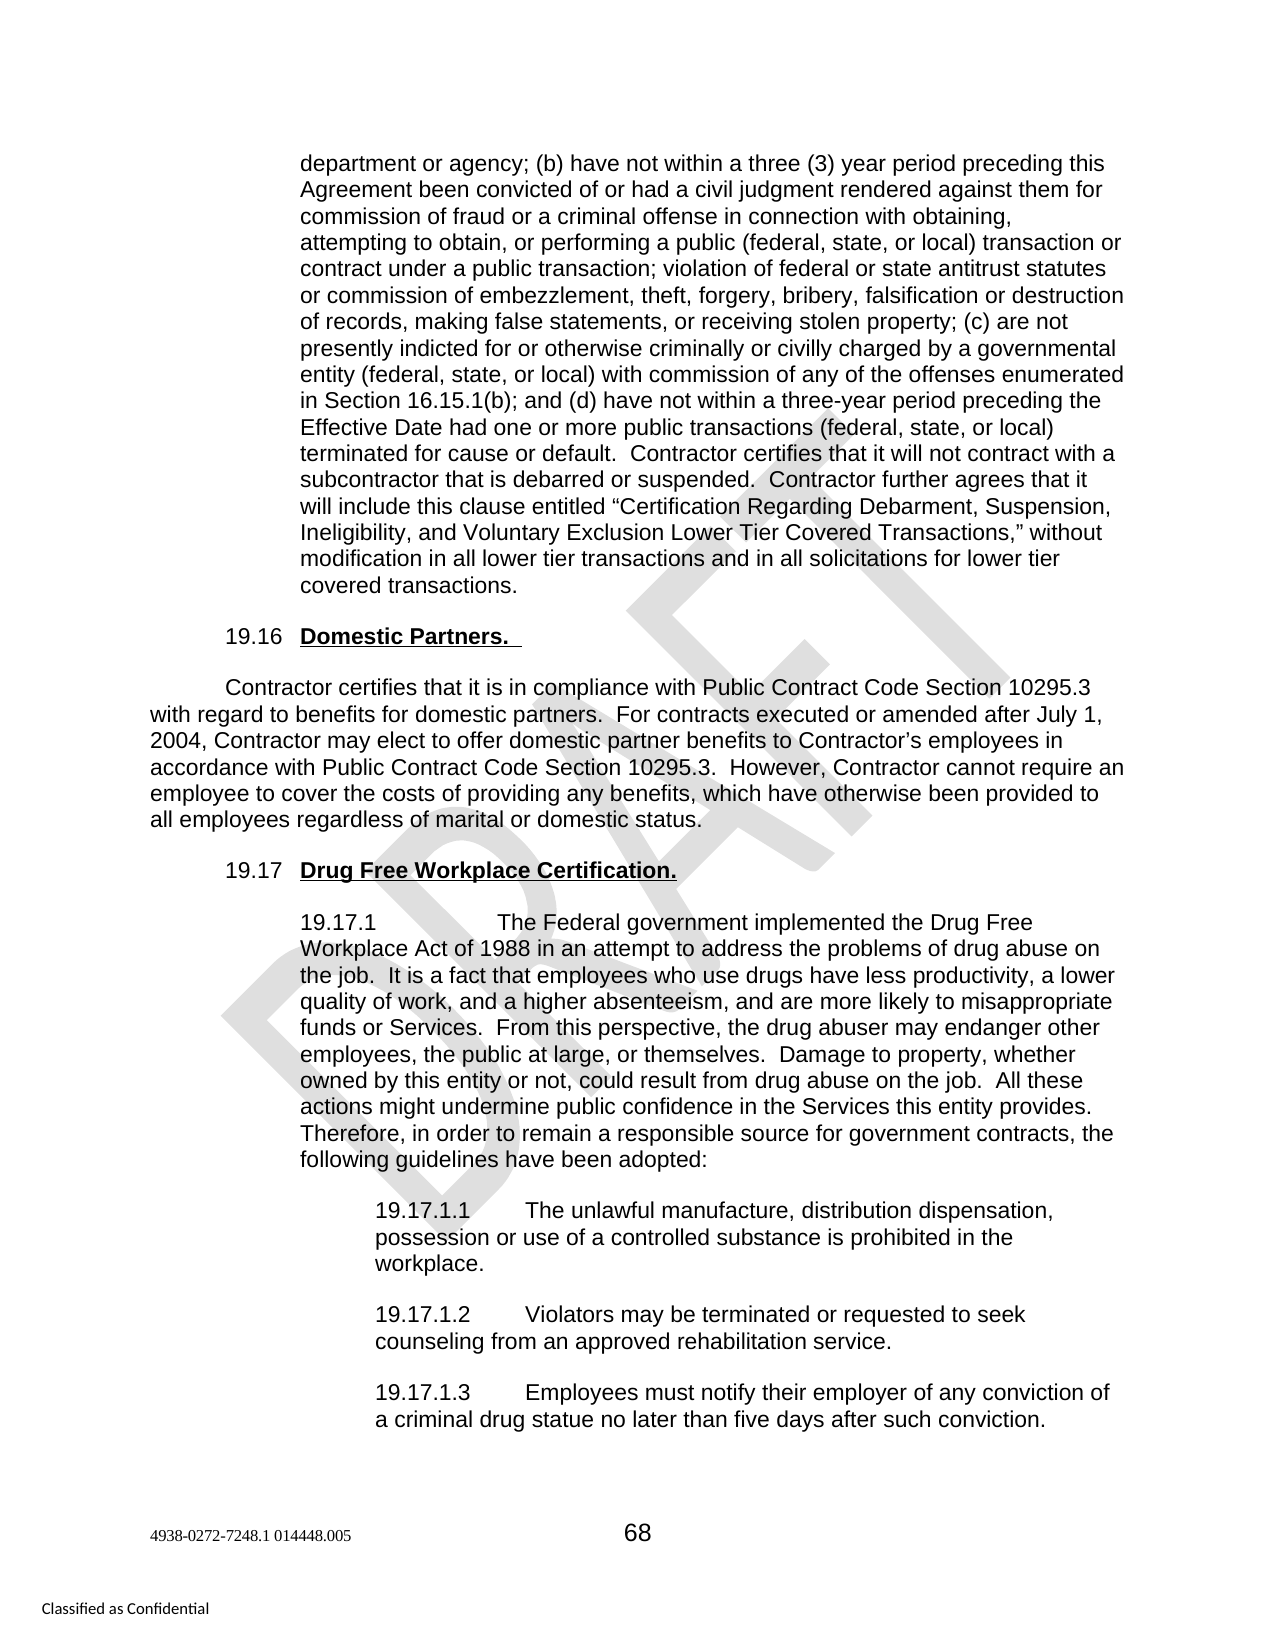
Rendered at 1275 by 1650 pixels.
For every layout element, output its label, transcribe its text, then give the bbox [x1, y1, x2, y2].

text Violators may be terminated or requested to seek counseling from an approved rehabilitation service. [375, 1301, 1125, 1354]
text The unlawful manufacture, distribution dispensation, possession or use of a controlled substance is prohibited in the workplace. [375, 1197, 1125, 1276]
text The Federal government implemented the Drug Free Workplace Act of 1988 in an attempt to address the problems of drug abuse on the job. It is a fact that employees who use drugs have less productivity, a lower quality of work, and a higher absenteeism, and are more likely to misappropriate funds or Services. From this perspective, the drug abuser may endanger other employees, the public at large, or themselves. Damage to property, whether owned by this entity or not, could result from drug abuse on the job. All these actions might undermine public confidence in the Services this entity provides. Therefore, in order to remain a responsible source for government contracts, the following guidelines have been adopted: [300, 909, 1125, 1172]
text Drug Free Workplace Certification. [225, 857, 1125, 884]
text Employees must notify their employer of any conviction of a criminal drug statue no later than five days after such conviction. [375, 1379, 1125, 1432]
text Contractor certifies that it is in compliance with Public Contract Code Section 10295.3 with regard to benefits for domestic partners. For contracts executed or amended after July 1, 2004, Contractor may elect to offer domestic partner benefits to Contractor’s employees in accordance with Public Contract Code Section 10295.3. However, Contractor cannot require an employee to cover the costs of providing any benefits, which have otherwise been provided to all employees regardless of marital or domestic status. [150, 674, 1125, 832]
text Domestic Partners. [225, 623, 1125, 649]
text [300, 150, 1125, 598]
